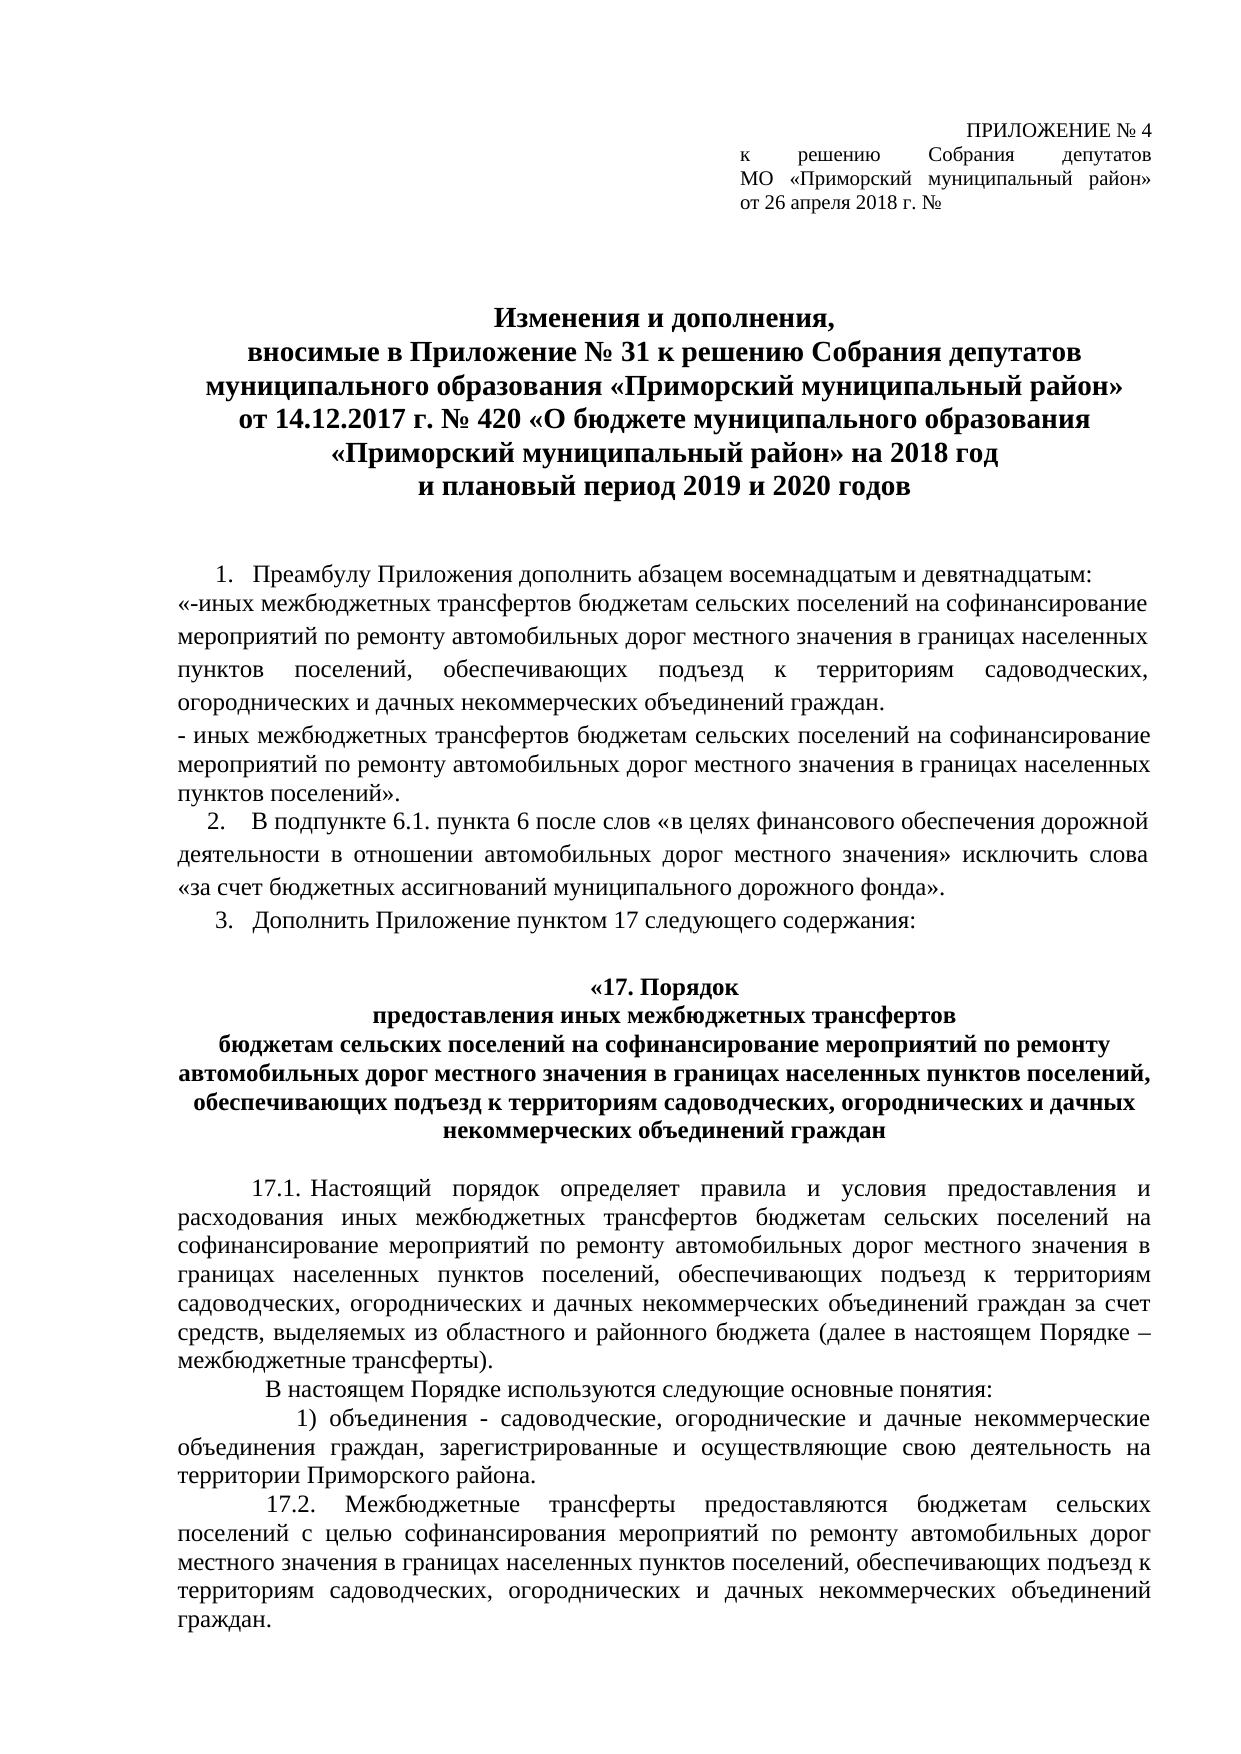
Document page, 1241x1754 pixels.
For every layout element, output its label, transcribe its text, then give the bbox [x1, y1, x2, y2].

title вносимые в Приложение № 31 к решению Собрания депутатов муниципального образования «Приморский муниципальный район» [177, 334, 1152, 401]
text бюджетам сельских поселений на софинансирование мероприятий по ремонту [177, 1029, 1152, 1058]
text предоставления иных межбюджетных трансфертов [177, 1000, 1152, 1029]
title Изменения и дополнения, [177, 301, 1152, 334]
text 17.2. Межбюджетные трансферты предоставляются бюджетам сельских поселений с целью софинансирования мероприятий по ремонту автомобильных дорог местного значения в границах населенных пунктов поселений, обеспечивающих подъезд к территориям садоводческих, огороднических и дачных некоммерческих объединений граждан. [177, 1489, 1152, 1633]
text «-иных межбюджетных трансфертов бюджетам сельских поселений на софинансирование мероприятий по ремонту автомобильных дорог местного значения в границах населенных пунктов поселений, обеспечивающих подъезд к территориям садоводческих, огороднических и дачных некоммерческих объединений граждан. [177, 588, 1149, 716]
text 1) объединения - садоводческие, огороднические и дачные некоммерческие объединения граждан, зарегистрированные и осуществляющие свою деятельность на территории Приморского района. [177, 1403, 1152, 1489]
title Преамбулу Приложения дополнить абзацем восемнадцатым и девятнадцатым: [215, 559, 1152, 588]
text - иных межбюджетных трансфертов бюджетам сельских поселений на софинансирование мероприятий по ремонту автомобильных дорог местного значения в границах населенных пунктов поселений». [177, 720, 1152, 806]
text В настоящем Порядке используются следующие основные понятия: [177, 1374, 1152, 1403]
title и плановый период 2019 и 2020 годов [177, 468, 1152, 502]
list Дополнить Приложение пунктом 17 следующего содержания: [215, 906, 1149, 934]
text 17.1. Настоящий порядок определяет правила и условия предоставления и расходования иных межбюджетных трансфертов бюджетам сельских поселений на софинансирование мероприятий по ремонту автомобильных дорог местного значения в границах населенных пунктов поселений, обеспечивающих подъезд к территориям садоводческих, огороднических и дачных некоммерческих объединений граждан за счет средств, выделяемых из областного и районного бюджета (далее в настоящем Порядке –межбюджетные трансферты). [177, 1173, 1152, 1374]
title от 14.12.2017 г. № 420 «О бюджете муниципального образования «Приморский муниципальный район» на 2018 год [177, 401, 1152, 468]
text автомобильных дорог местного значения в границах населенных пунктов поселений, обеспечивающих подъезд к территориям садоводческих, огороднических и дачных некоммерческих объединений граждан [177, 1058, 1152, 1144]
text ПРИЛОЖЕНИЕ № 4 [740, 118, 1152, 142]
text «17. Порядок [177, 972, 1152, 1000]
text к решению Собрания депутатов МО «Приморский муниципальный район» от 26 апреля 2018 г. № [740, 142, 1152, 214]
list В подпункте 6.1. пункта 6 после слов «в целях финансового обеспечения дорожной деятельности в отношении автомобильных дорог местного значения» исключить слова «за счет бюджетных ассигнований муниципального дорожного фонда». [177, 806, 1149, 901]
